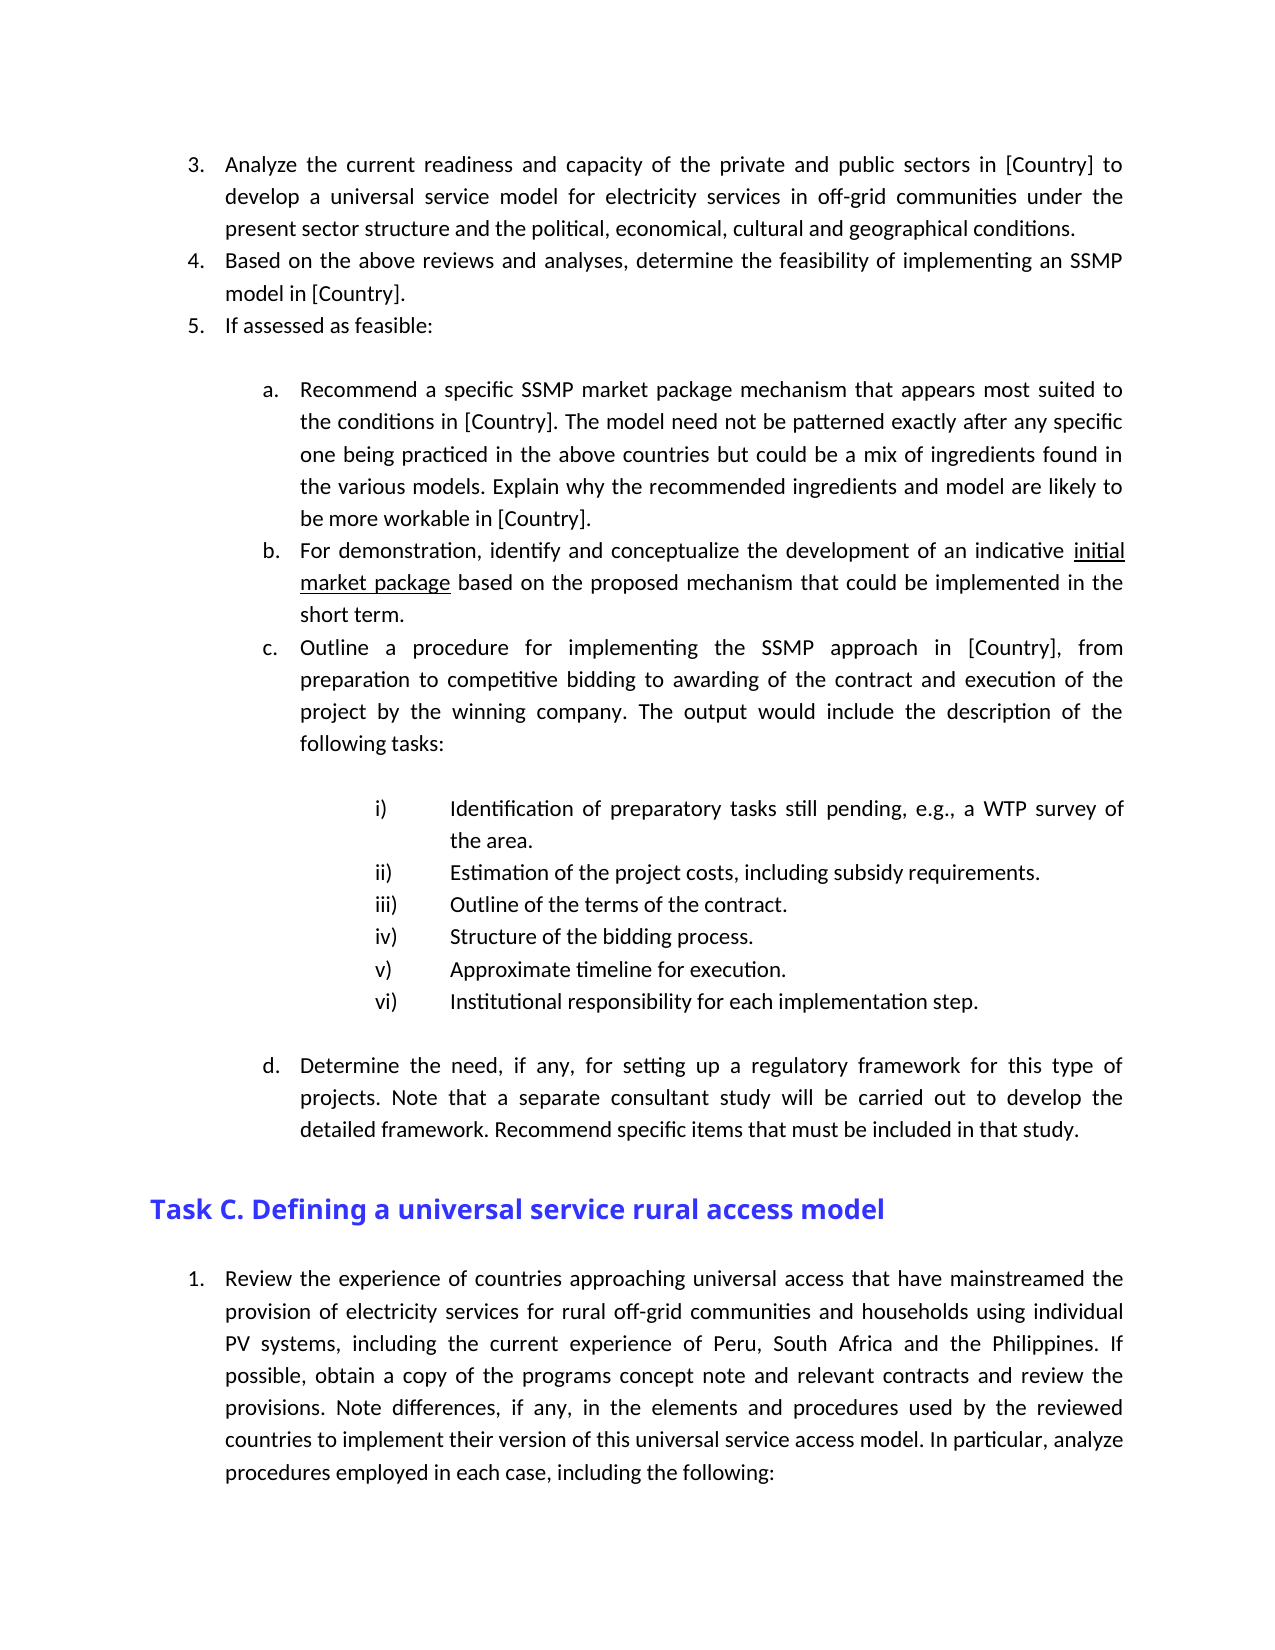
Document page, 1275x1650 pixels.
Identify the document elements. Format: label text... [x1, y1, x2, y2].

list Institutional responsibility for each implementation step. [375, 987, 1125, 1015]
list For demonstration, identify and conceptualize the development of an indicative initial market package based on the proposed mechanism that could be implemented in the short term. [262, 536, 1125, 629]
list Based on the above reviews and analyses, determine the feasibility of implementing an SSMP model in [Country]. [187, 247, 1125, 307]
list Outline a procedure for implementing the SSMP approach in [Country], from preparation to competitive bidding to awarding of the contract and execution of the project by the winning company. The output would include the description of the following tasks: [262, 633, 1125, 757]
list Outline of the terms of the contract. [375, 890, 1125, 918]
list Determine the need, if any, for setting up a regulatory framework for this type of projects. Note that a separate consultant study will be carried out to develop the detailed framework. Recommend specific items that must be included in that study. [262, 1051, 1125, 1144]
list Structure of the bidding process. [375, 922, 1125, 951]
list Identification of preparatory tasks still pending, e.g., a WTP survey of the area. [375, 794, 1125, 854]
list Analyze the current readiness and capacity of the private and public sectors in [Country] to develop a universal service model for electricity services in off-grid communities under the present sector structure and the political, economical, cultural and geographical conditions. [187, 150, 1125, 242]
list If assessed as feasible: [187, 311, 1125, 339]
list Estimation of the project costs, including subsidy requirements. [375, 858, 1125, 886]
list Recommend a specific SSMP market package mechanism that appears most suited to the conditions in [Country]. The model need not be patterned exactly after any specific one being practiced in the above countries but could be a mix of ingredients found in the various models. Explain why the recommended ingredients and model are likely to be more workable in [Country]. [262, 375, 1125, 532]
list Approximate timeline for execution. [375, 955, 1125, 983]
subtitle Task C. Defining a universal service rural access model [150, 1191, 1125, 1228]
list Review the experience of countries approaching universal access that have mainstreamed the provision of electricity services for rural off-grid communities and households using individual PV systems, including the current experience of Peru, South Africa and the Philippines. If possible, obtain a copy of the programs concept note and relevant contracts and review the provisions. Note differences, if any, in the elements and procedures used by the reviewed countries to implement their version of this universal service access model. In particular, analyze procedures employed in each case, including the following: [187, 1264, 1125, 1486]
